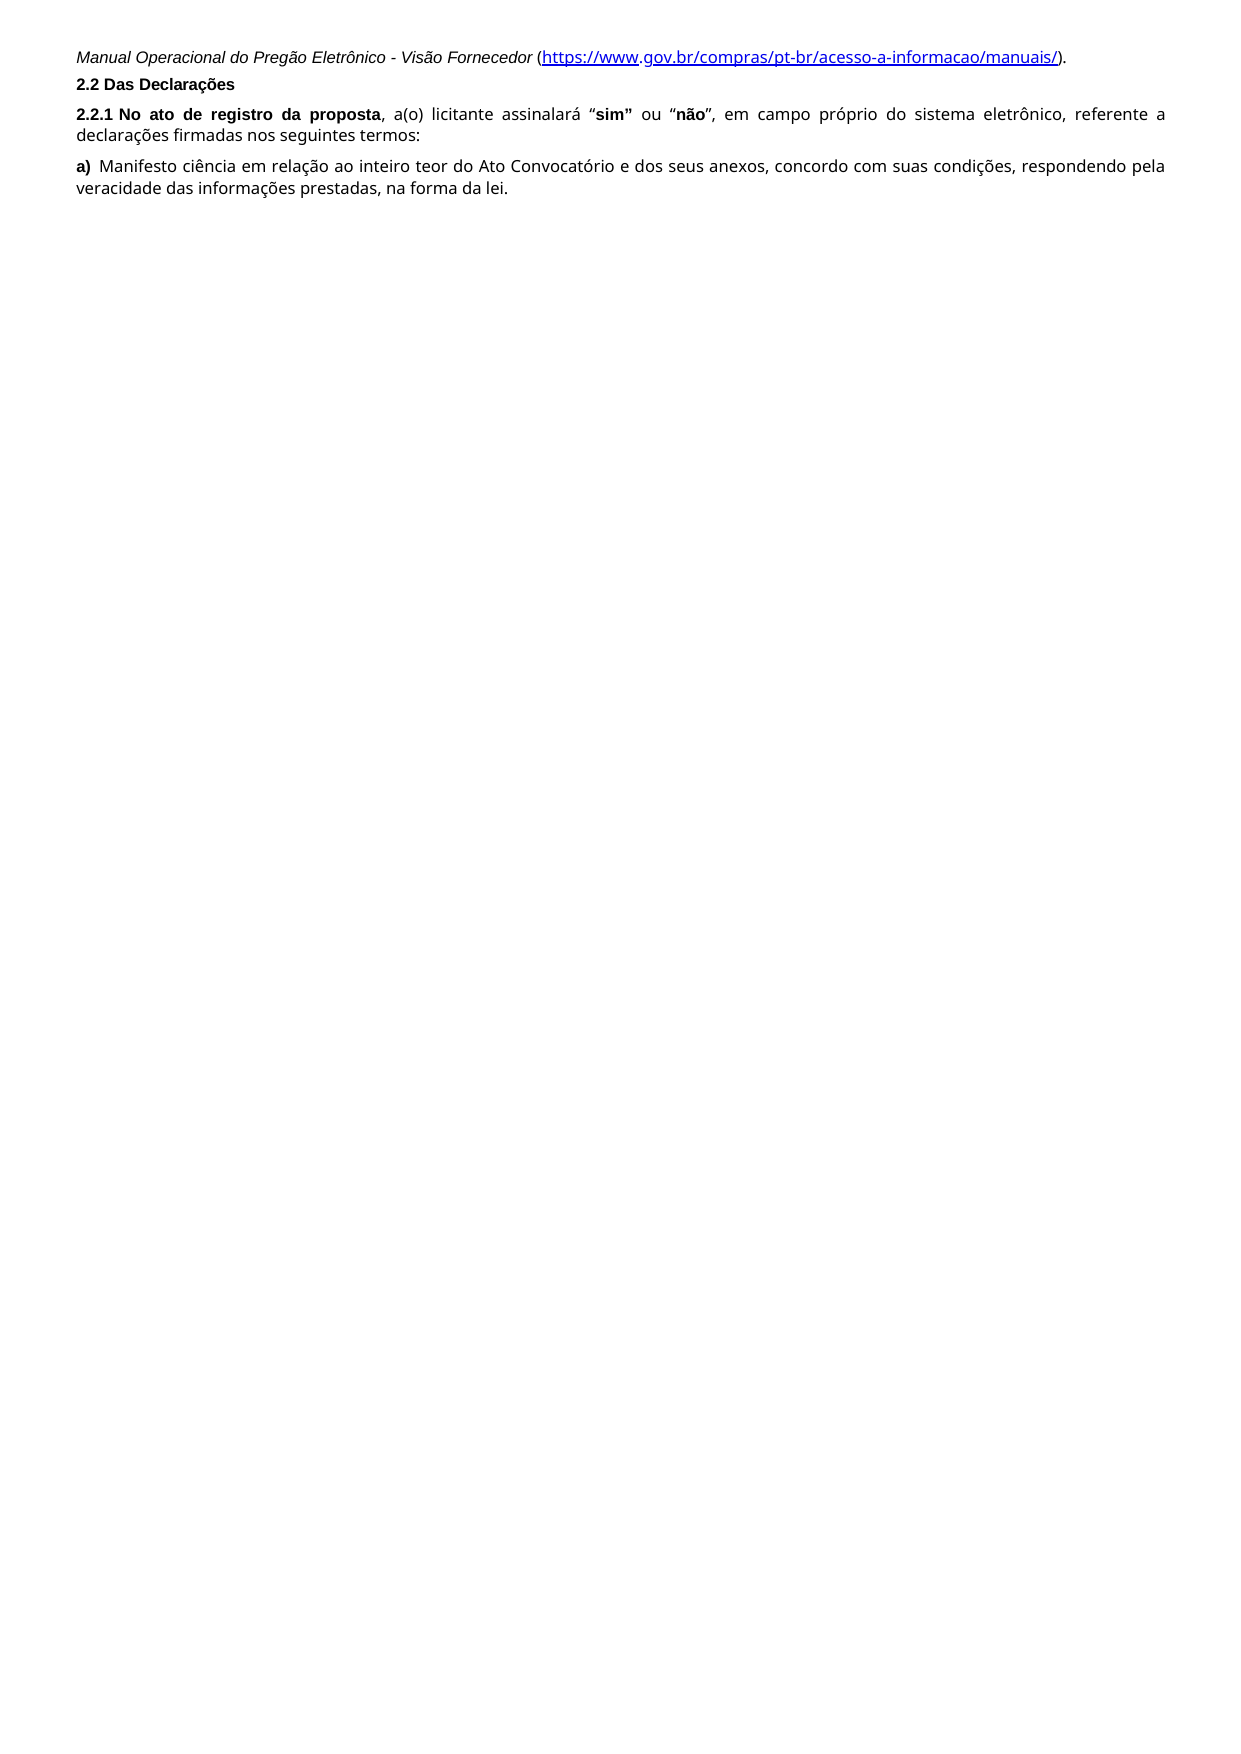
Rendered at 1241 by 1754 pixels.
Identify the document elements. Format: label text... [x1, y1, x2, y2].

text Manual Operacional do Pregão Eletrônico - Visão Fornecedor (https://www.gov.br/compras/pt-br/acesso-a-informacao/manuais/). [76, 48, 1196, 67]
list No ato de registro da proposta, a(o) licitante assinalará “sim” ou “não”, em campo próprio do sistema eletrônico, referente a declarações firmadas nos seguintes termos: [76, 102, 1167, 147]
list Manifesto ciência em relação ao inteiro teor do Ato Convocatório e dos seus anexos, concordo com suas condições, respondendo pela veracidade das informações prestadas, na forma da lei. [76, 155, 1167, 199]
subtitle Das Declarações [76, 75, 1196, 94]
